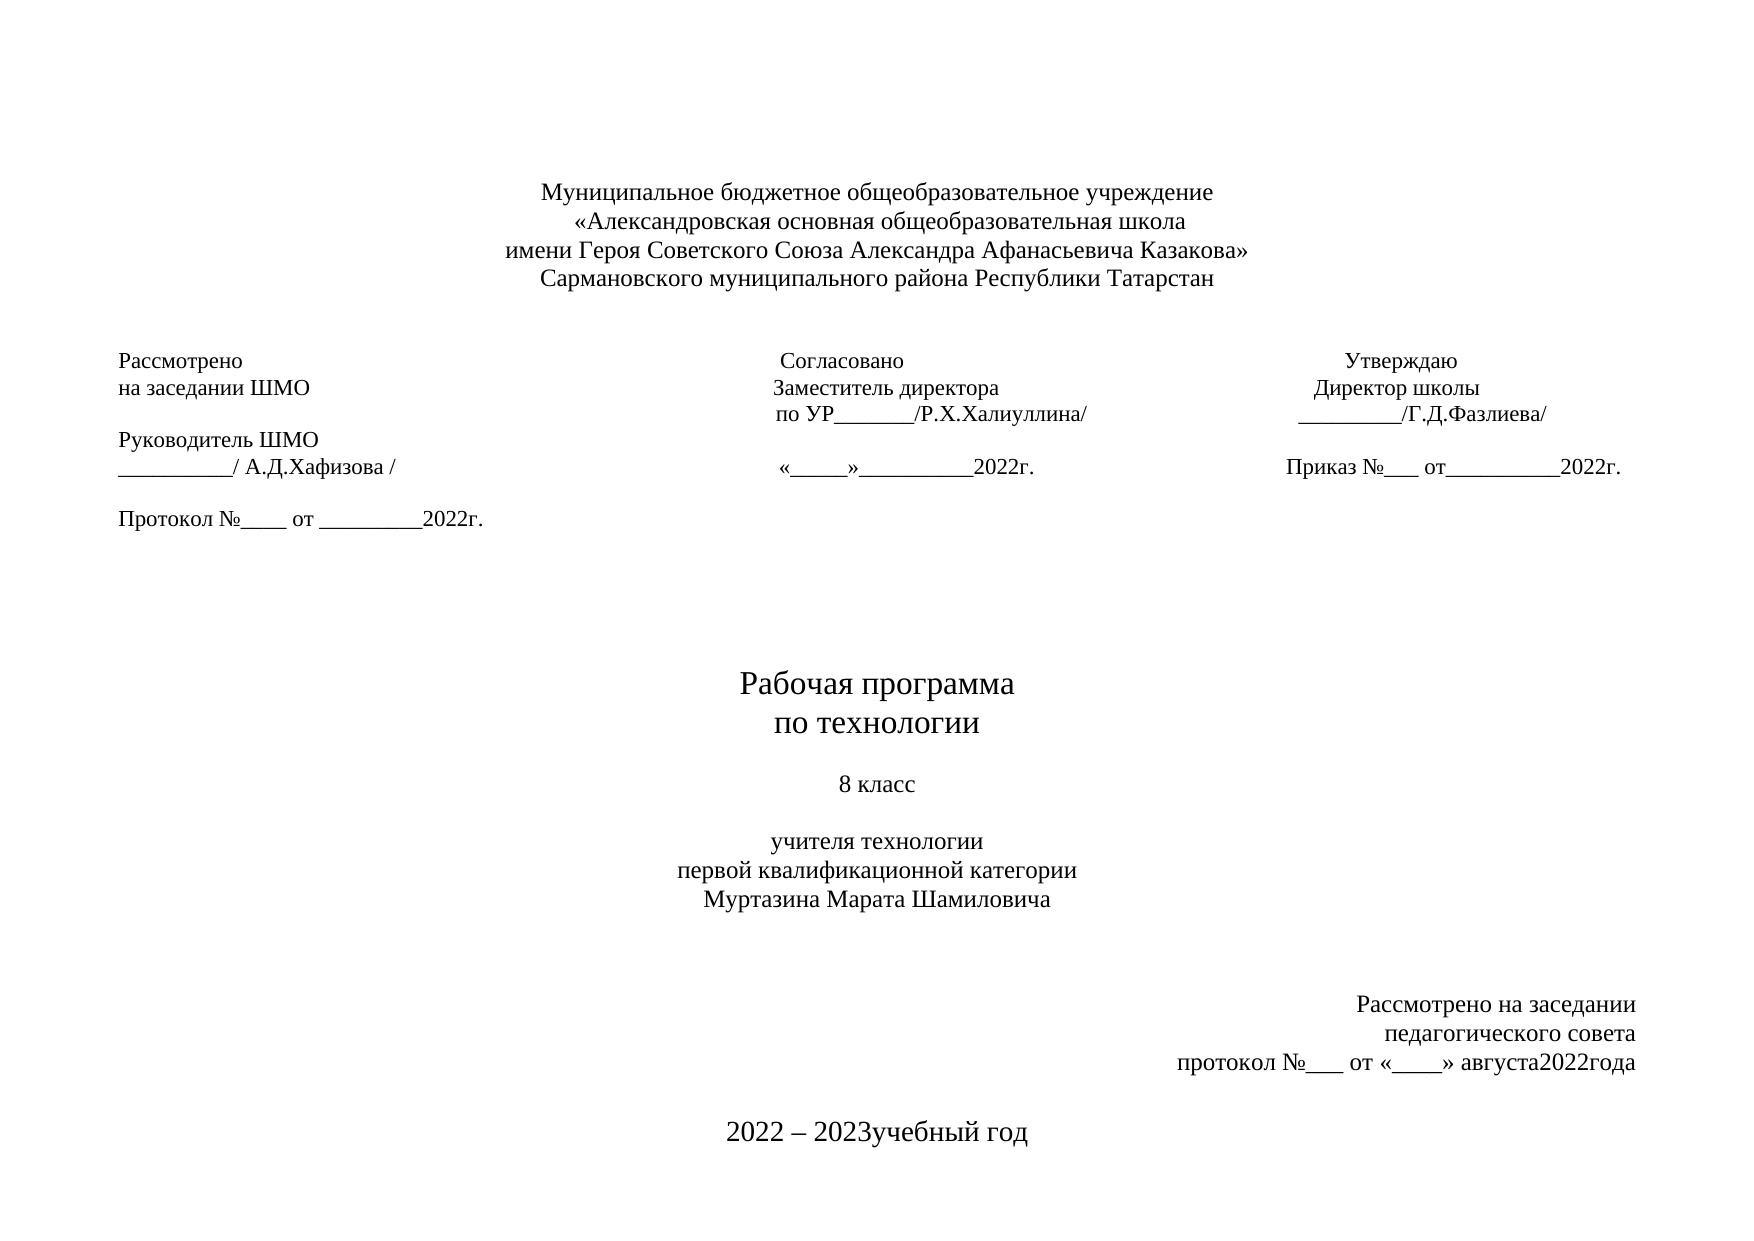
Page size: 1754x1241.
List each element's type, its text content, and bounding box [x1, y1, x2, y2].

text Руководитель ШМО [118, 426, 1636, 453]
text Рассмотрено на заседании [118, 989, 1636, 1018]
text по технологии [118, 702, 1636, 740]
text Рассмотрено Согласовано Утверждаю [118, 347, 1636, 374]
text имени Героя Советского Союза Александра Афанасьевича Казакова» [118, 235, 1636, 263]
text протокол №___ от «____» августа2022года [118, 1047, 1636, 1076]
text педагогического совета [118, 1018, 1636, 1047]
text первой квалификационной категории [118, 855, 1636, 884]
text Сармановского муниципального района Республики Татарстан [118, 263, 1636, 292]
text 8 класс [118, 769, 1636, 798]
text на заседании ШМО Заместитель директора Директор школы [118, 374, 1636, 400]
text Протокол №____ от _________2022г. [118, 505, 1636, 532]
text учителя технологии [118, 826, 1636, 855]
text Муртазина Марата Шамиловича [118, 884, 1636, 913]
text Рабочая программа [118, 663, 1636, 702]
text по УР_______/Р.Х.Халиуллина/ _________/Г.Д.Фазлиева/ [118, 400, 1636, 426]
text __________/ А.Д.Хафизова / «_____»__________2022г. Приказ №___ от__________2022г. [118, 453, 1636, 479]
text «Александровская основная общеобразовательная школа [118, 206, 1636, 235]
text 2022 – 2023учебный год [118, 1114, 1636, 1147]
text Муниципальное бюджетное общеобразовательное учреждение [118, 177, 1636, 206]
